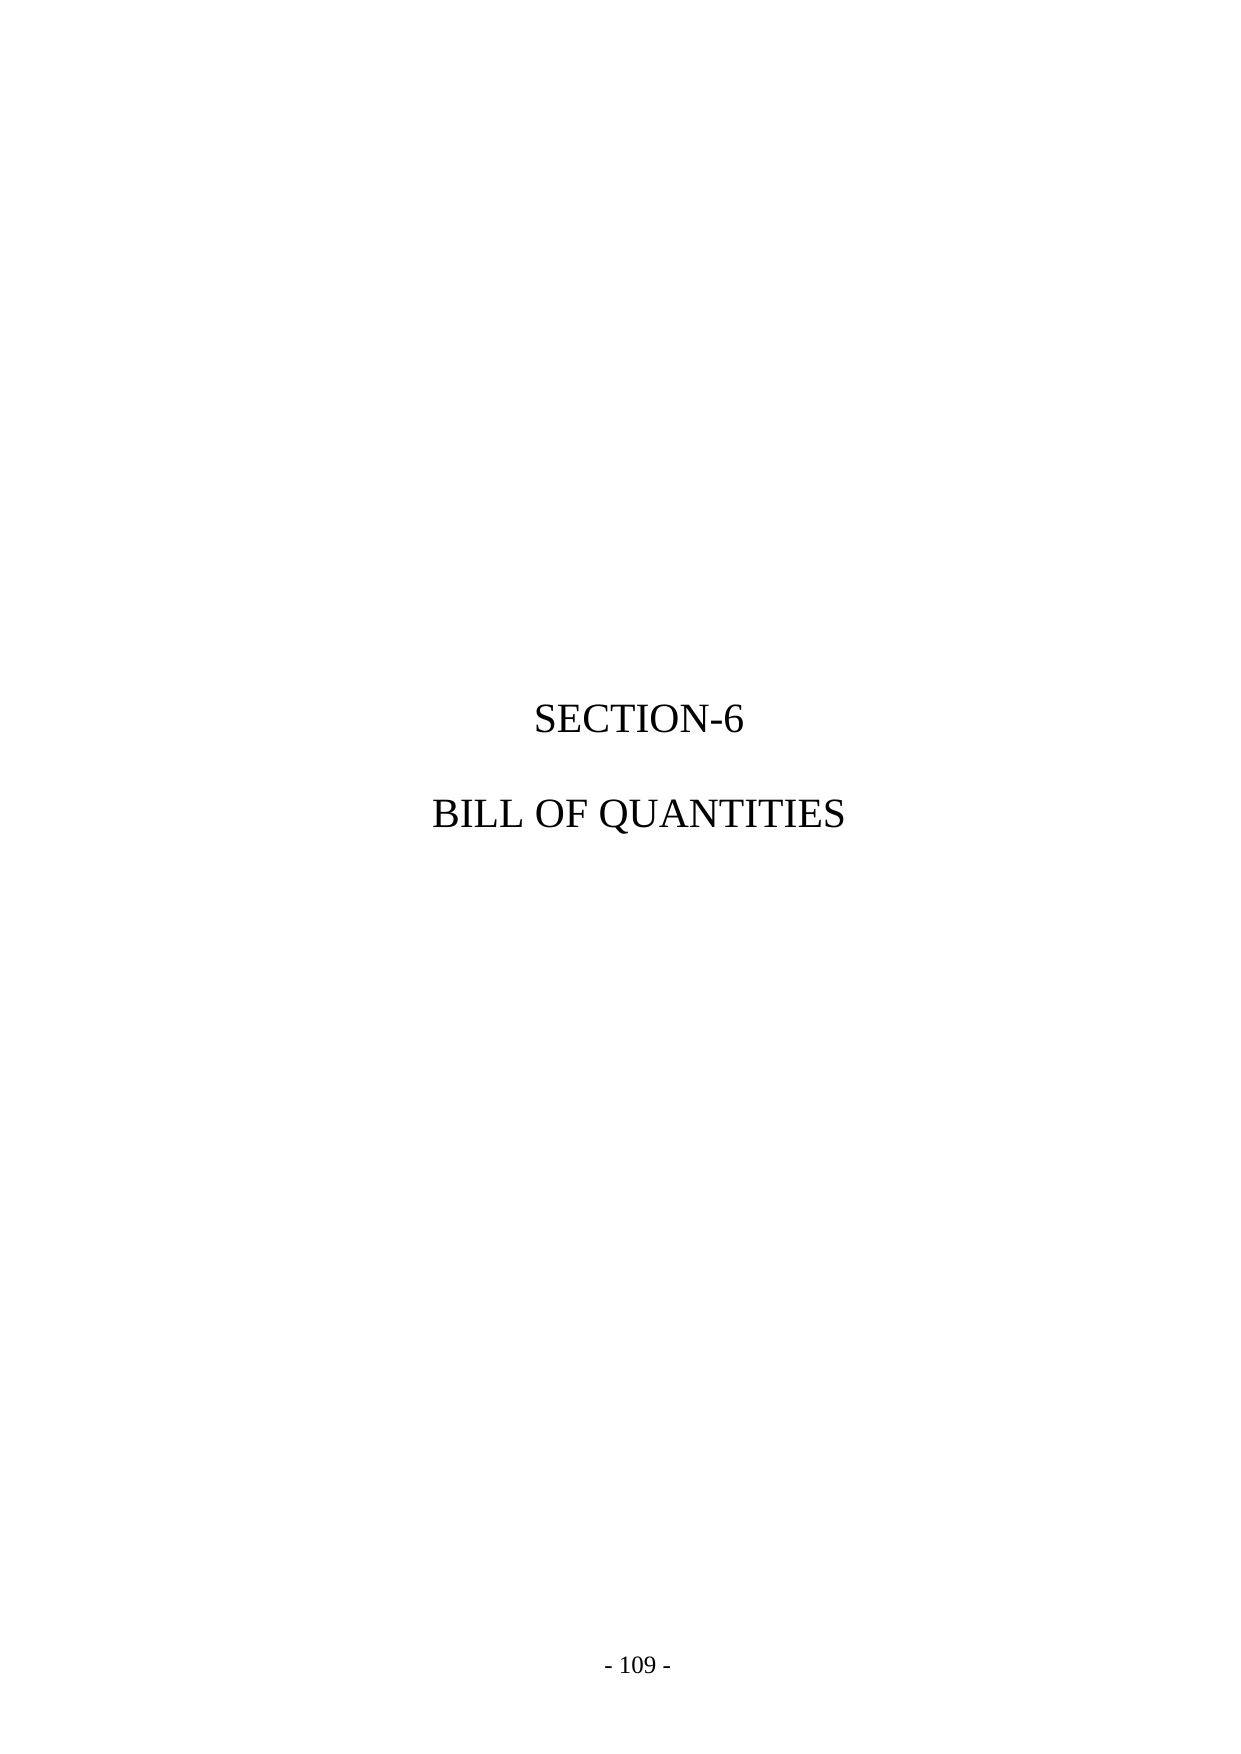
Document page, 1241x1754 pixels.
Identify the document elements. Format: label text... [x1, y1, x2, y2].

text SECTION-6 [187, 693, 1090, 741]
text BILL OF QUANTITIES [187, 789, 1090, 837]
